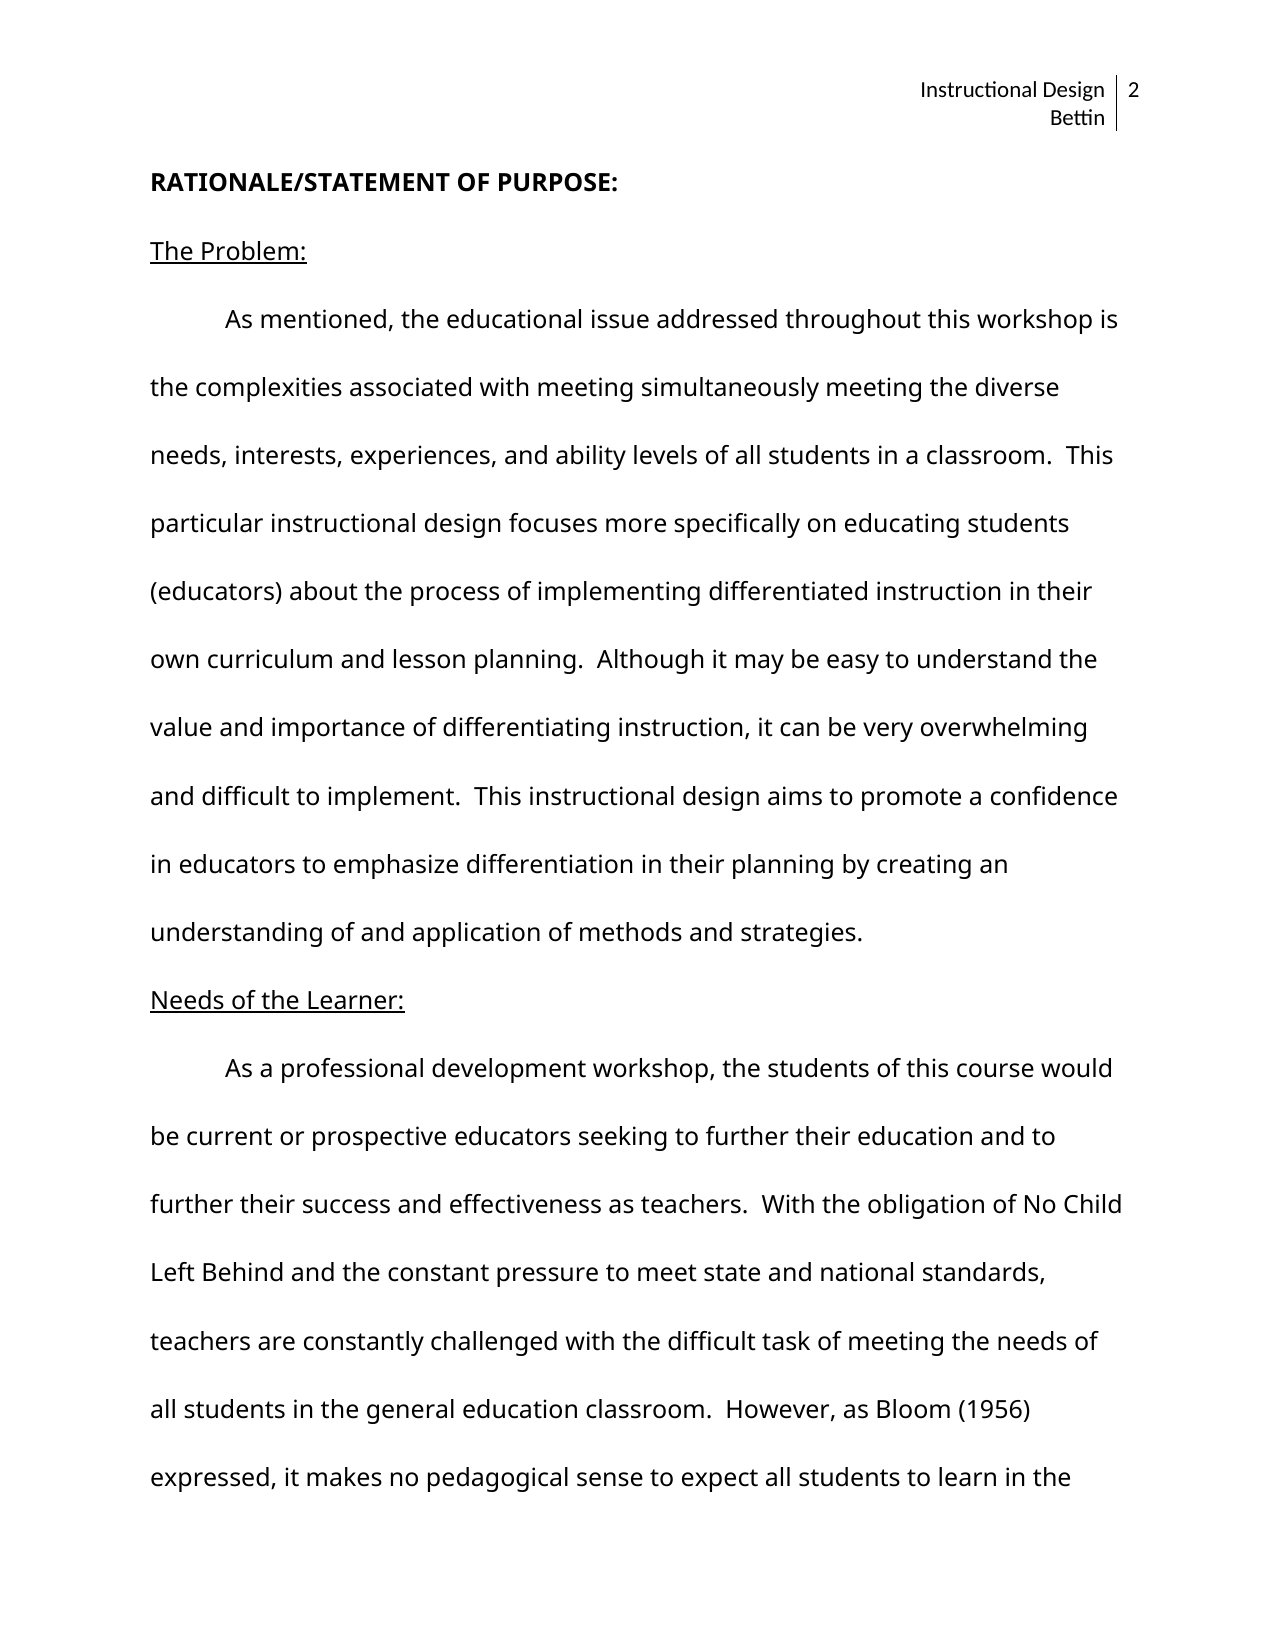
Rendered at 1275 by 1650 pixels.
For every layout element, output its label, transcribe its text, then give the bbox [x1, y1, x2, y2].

text Needs of the Learner: [150, 983, 1125, 1017]
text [150, 1051, 1125, 1493]
text RATIONALE/STATEMENT OF PURPOSE: [150, 165, 1125, 199]
text The Problem: [150, 233, 1125, 267]
text As mentioned, the educational issue addressed throughout this workshop is the complexities associated with meeting simultaneously meeting the diverse needs, interests, experiences, and ability levels of all students in a classroom. This particular instructional design focuses more specifically on educating students (educators) about the process of implementing differentiated instruction in their own curriculum and lesson planning. Although it may be easy to understand the value and importance of differentiating instruction, it can be very overwhelming and difficult to implement. This instructional design aims to promote a confidence in educators to emphasize differentiation in their planning by creating an understanding of and application of methods and strategies. [150, 301, 1125, 948]
